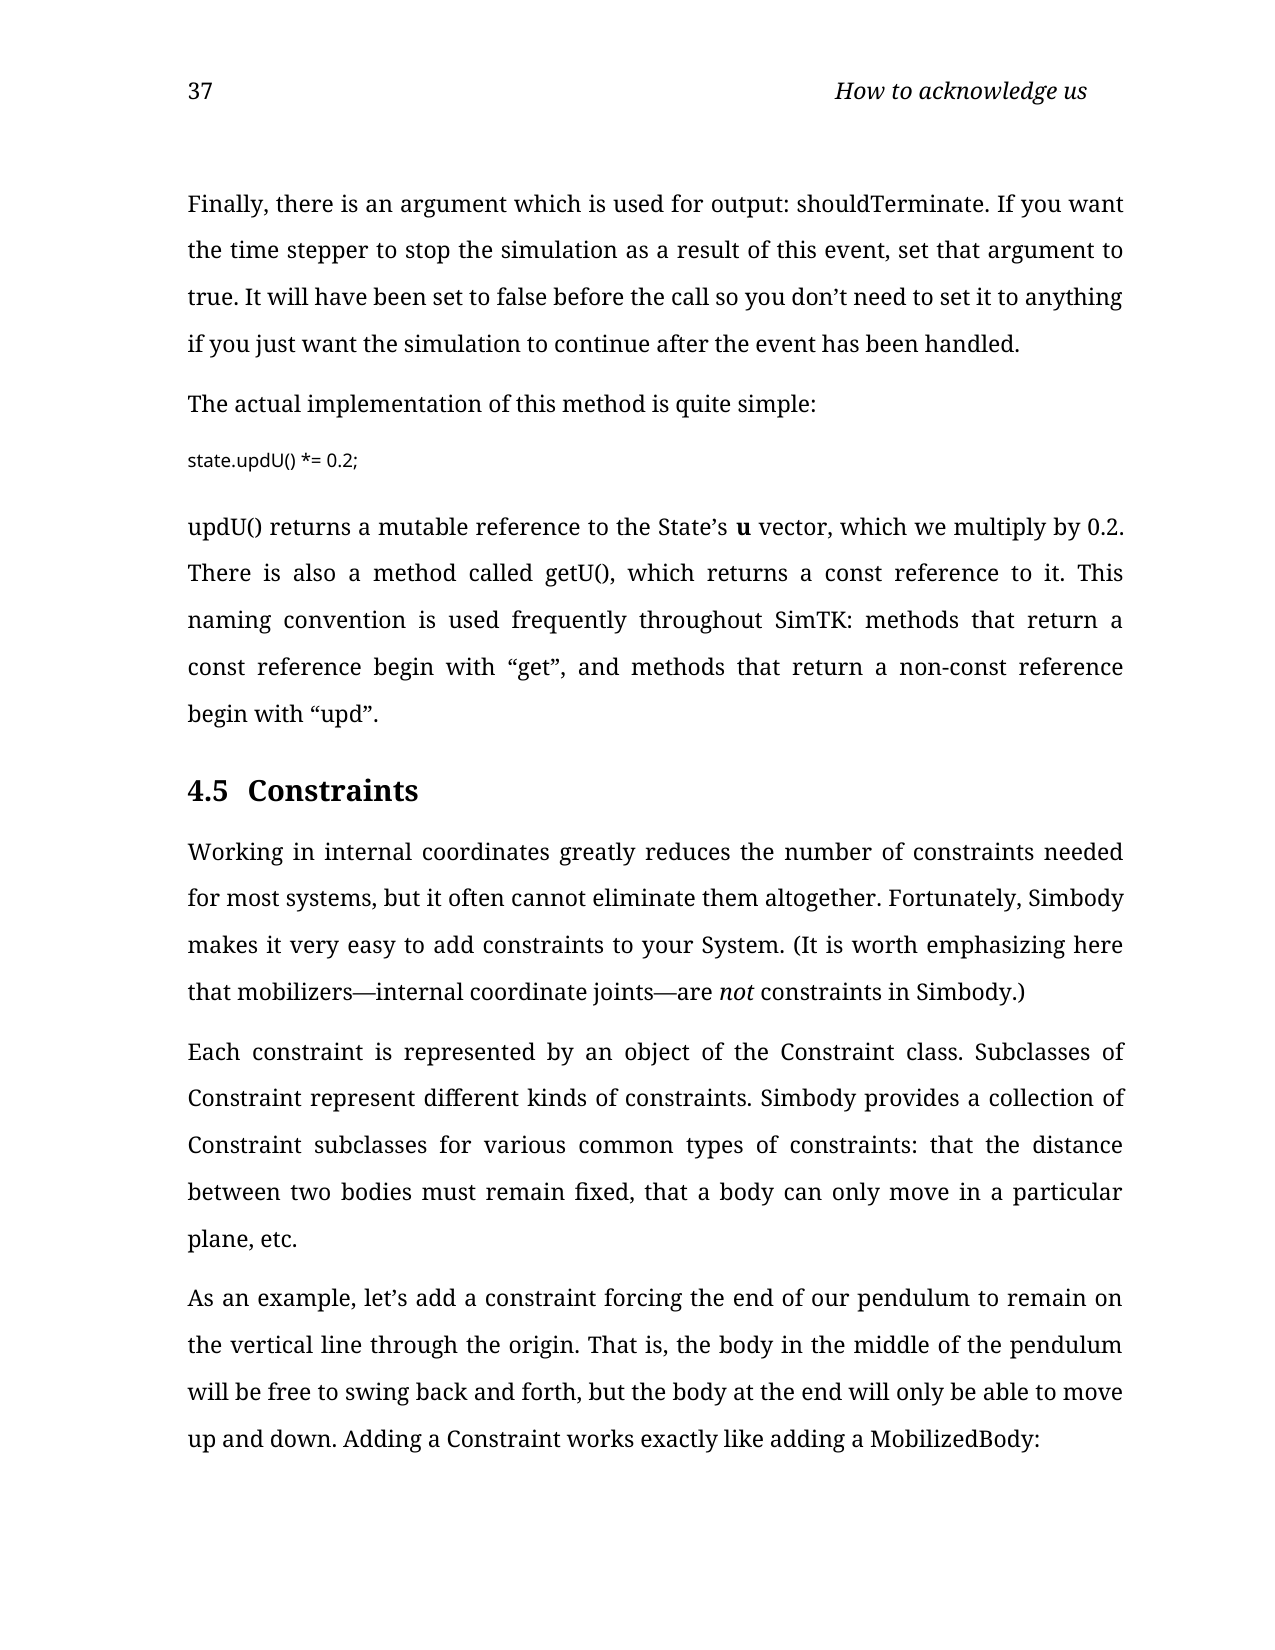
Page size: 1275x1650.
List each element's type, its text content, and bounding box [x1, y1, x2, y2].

text updU() returns a mutable reference to the State’s u vector, which we multiply by 0.2. There is also a method called getU(), which returns a const reference to it. This naming convention is used frequently throughout SimTK: methods that return a const reference begin with “get”, and methods that return a non-const reference begin with “upd”. [187, 510, 1125, 729]
subtitle Constraints [187, 770, 1125, 809]
text state.updU() *= 0.2; [187, 447, 1125, 472]
text Each constraint is represented by an object of the Constraint class. Subclasses of Constraint represent different kinds of constraints. Simbody provides a collection of Constraint subclasses for various common types of constraints: that the distance between two bodies must remain fixed, that a body can only move in a particular plane, etc. [187, 1036, 1125, 1254]
text The actual implementation of this method is quite simple: [187, 387, 1125, 419]
text Working in internal coordinates greatly reduces the number of constraints needed for most systems, but it often cannot eliminate them altogether. Fortunately, Simbody makes it very easy to add constraints to your System. (It is worth emphasizing here that mobilizers—internal coordinate joints—are not constraints in Simbody.) [187, 836, 1125, 1007]
text Finally, there is an argument which is used for output: shouldTerminate. If you want the time stepper to stop the simulation as a result of this event, set that argument to true. It will have been set to false before the call so you don’t need to set it to anything if you just want the simulation to continue after the event has been handled. [187, 187, 1125, 359]
text As an example, let’s add a constraint forcing the end of our pendulum to remain on the vertical line through the origin. That is, the body in the middle of the pendulum will be free to swing back and forth, but the body at the end will only be able to move up and down. Adding a Constraint works exactly like adding a MobilizedBody: [187, 1282, 1125, 1454]
